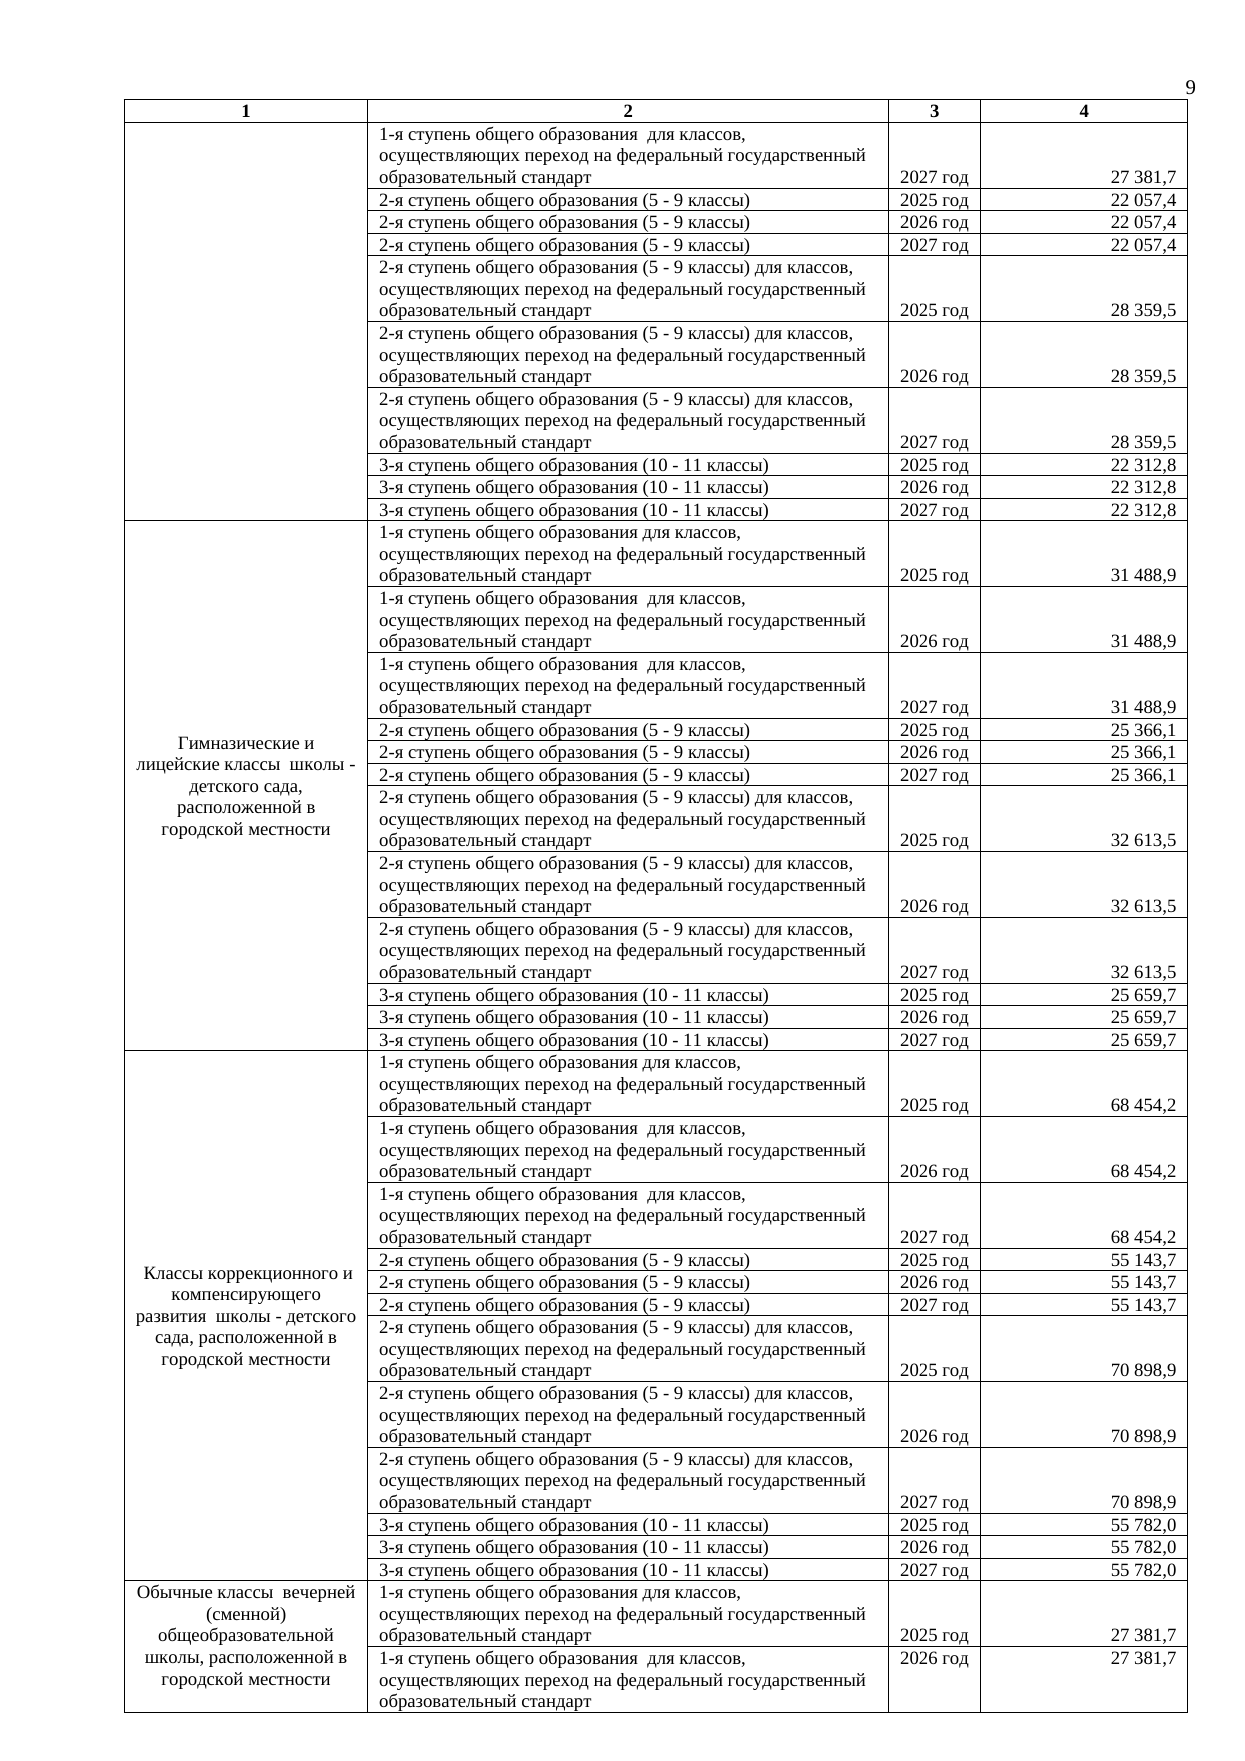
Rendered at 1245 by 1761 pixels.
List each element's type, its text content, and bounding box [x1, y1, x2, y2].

table_cell 32 613,5 [981, 786, 1187, 851]
table_cell 27 381,7 [981, 123, 1187, 187]
table_cell 2-я ступень общего образования (5 - 9 классы) [368, 189, 888, 210]
table_cell 55 143,7 [981, 1271, 1187, 1293]
table_cell 3-я ступень общего образования (10 - 11 классы) [368, 499, 888, 520]
table_cell 31 488,9 [981, 653, 1187, 717]
table_cell 2-я ступень общего образования (5 - 9 классы) [368, 234, 888, 255]
table_cell 2027 год [889, 1183, 980, 1247]
table_cell 68 454,2 [981, 1183, 1187, 1247]
table_cell 27 381,7 [981, 1581, 1187, 1646]
table_cell 2-я ступень общего образования (5 - 9 классы) [368, 211, 888, 233]
table_cell 2-я ступень общего образования (5 - 9 классы) для классов, осуществляющих переход на федеральный государственный образовательный стандарт [368, 256, 888, 321]
table_cell 25 659,7 [981, 1029, 1187, 1050]
table_cell 3-я ступень общего образования (10 - 11 классы) [368, 1006, 888, 1028]
table_cell 3-я ступень общего образования (10 - 11 классы) [368, 476, 888, 498]
table_cell 2026 год [889, 1536, 980, 1558]
table_cell 2027 год [889, 388, 980, 452]
table_cell 2026 год [889, 587, 980, 652]
table_cell 2025 год [889, 1249, 980, 1270]
table_cell 55 782,0 [981, 1536, 1187, 1558]
table_cell 2-я ступень общего образования (5 - 9 классы) для классов, осуществляющих переход на федеральный государственный образовательный стандарт [368, 918, 888, 982]
table_cell 1-я ступень общего образования для классов, осуществляющих переход на федеральный государственный образовательный стандарт [368, 587, 888, 652]
table_cell 2-я ступень общего образования (5 - 9 классы) [368, 1271, 888, 1293]
table_cell 32 613,5 [981, 918, 1187, 982]
table_cell 2-я ступень общего образования (5 - 9 классы) для классов, осуществляющих переход на федеральный государственный образовательный стандарт [368, 852, 888, 917]
table_cell 2026 год [889, 322, 980, 387]
table_cell 2025 год [889, 984, 980, 1005]
table_cell 2-я ступень общего образования (5 - 9 классы) для классов, осуществляющих переход на федеральный государственный образовательный стандарт [368, 1316, 888, 1381]
table_cell 55 782,0 [981, 1514, 1187, 1535]
table_cell 70 898,9 [981, 1316, 1187, 1381]
table_header 4 [981, 100, 1187, 122]
table_cell 2027 год [889, 918, 980, 982]
table_cell 2027 год [889, 1559, 980, 1580]
table_cell 2-я ступень общего образования (5 - 9 классы) [368, 1249, 888, 1270]
table_cell 22 057,4 [981, 189, 1187, 210]
table_cell 2025 год [889, 719, 980, 740]
table_cell 3-я ступень общего образования (10 - 11 классы) [368, 1029, 888, 1050]
table_cell 2027 год [889, 1448, 980, 1512]
table_cell 28 359,5 [981, 388, 1187, 452]
table_cell 2025 год [889, 189, 980, 210]
table_cell 2-я ступень общего образования (5 - 9 классы) для классов, осуществляющих переход на федеральный государственный образовательный стандарт [368, 786, 888, 851]
table_cell 3-я ступень общего образования (10 - 11 классы) [368, 984, 888, 1005]
table_cell Обычные классы вечерней (сменной) общеобразовательной школы, расположенной в городской местности [125, 1581, 367, 1712]
table_cell 25 366,1 [981, 764, 1187, 785]
table_cell 1-я ступень общего образования для классов, осуществляющих переход на федеральный государственный образовательный стандарт [368, 1183, 888, 1247]
table_cell 2025 год [889, 1514, 980, 1535]
table_cell 22 312,8 [981, 499, 1187, 520]
table_cell 2027 год [889, 499, 980, 520]
table_cell 32 613,5 [981, 852, 1187, 917]
table_cell 27 381,7 [981, 1647, 1187, 1712]
table_cell 22 312,8 [981, 454, 1187, 475]
table_cell 2027 год [889, 1029, 980, 1050]
table_cell 22 312,8 [981, 476, 1187, 498]
table_cell 28 359,5 [981, 322, 1187, 387]
table_cell 2-я ступень общего образования (5 - 9 классы) [368, 764, 888, 785]
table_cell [368, 1647, 888, 1712]
table_cell 2025 год [889, 521, 980, 586]
table_cell 2027 год [889, 234, 980, 255]
table_cell 2026 год [889, 1117, 980, 1182]
table_cell 2026 год [889, 1647, 980, 1712]
table_cell 2-я ступень общего образования (5 - 9 классы) [368, 1294, 888, 1315]
table_cell 1-я ступень общего образования для классов, осуществляющих переход на федеральный государственный образовательный стандарт [368, 1117, 888, 1182]
table_cell 31 488,9 [981, 587, 1187, 652]
table_cell 25 366,1 [981, 719, 1187, 740]
table_cell 2-я ступень общего образования (5 - 9 классы) для классов, осуществляющих переход на федеральный государственный образовательный стандарт [368, 1382, 888, 1447]
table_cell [368, 1581, 888, 1646]
table_cell 2025 год [889, 1051, 980, 1116]
table_header 2 [368, 100, 888, 122]
table_cell 55 143,7 [981, 1249, 1187, 1270]
table_cell 2025 год [889, 256, 980, 321]
table_cell 3-я ступень общего образования (10 - 11 классы) [368, 1514, 888, 1535]
table_cell 2-я ступень общего образования (5 - 9 классы) для классов, осуществляющих переход на федеральный государственный образовательный стандарт [368, 1448, 888, 1512]
table_cell 2027 год [889, 764, 980, 785]
table_cell 68 454,2 [981, 1117, 1187, 1182]
table_cell 2025 год [889, 454, 980, 475]
table_cell 25 659,7 [981, 984, 1187, 1005]
table_cell 1-я ступень общего образования для классов, осуществляющих переход на федеральный государственный образовательный стандарт [368, 521, 888, 586]
table_cell 2026 год [889, 211, 980, 233]
table_cell 2026 год [889, 1006, 980, 1028]
table_cell 2025 год [889, 1581, 980, 1646]
table_cell 2027 год [889, 1294, 980, 1315]
table_cell Гимназические и лицейские классы школы - детского сада, расположенной в городской местности [125, 521, 367, 1050]
table_cell 1-я ступень общего образования для классов, осуществляющих переход на федеральный государственный образовательный стандарт [368, 1051, 888, 1116]
table_cell 2-я ступень общего образования (5 - 9 классы) для классов, осуществляющих переход на федеральный государственный образовательный стандарт [368, 388, 888, 452]
table_cell 2025 год [889, 1316, 980, 1381]
table_cell 3-я ступень общего образования (10 - 11 классы) [368, 454, 888, 475]
table_cell 2-я ступень общего образования (5 - 9 классы) [368, 719, 888, 740]
table_cell 25 659,7 [981, 1006, 1187, 1028]
table_cell 3-я ступень общего образования (10 - 11 классы) [368, 1559, 888, 1580]
table_cell Классы коррекционного и компенсирующего развития школы - детского сада, расположенной в городской местности [125, 1051, 367, 1580]
table_cell 22 057,4 [981, 234, 1187, 255]
table_cell 2026 год [889, 741, 980, 763]
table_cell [368, 123, 888, 187]
table_cell 31 488,9 [981, 521, 1187, 586]
table_cell 2026 год [889, 1271, 980, 1293]
table_cell 68 454,2 [981, 1051, 1187, 1116]
table_cell 2-я ступень общего образования (5 - 9 классы) для классов, осуществляющих переход на федеральный государственный образовательный стандарт [368, 322, 888, 387]
table_cell 70 898,9 [981, 1448, 1187, 1512]
table_cell 3-я ступень общего образования (10 - 11 классы) [368, 1536, 888, 1558]
table_cell 2027 год [889, 653, 980, 717]
table_cell 1-я ступень общего образования для классов, осуществляющих переход на федеральный государственный образовательный стандарт [368, 653, 888, 717]
table_cell 2026 год [889, 852, 980, 917]
table_cell 55 143,7 [981, 1294, 1187, 1315]
table_cell 22 057,4 [981, 211, 1187, 233]
table_cell 2027 год [889, 123, 980, 187]
table_cell 55 782,0 [981, 1559, 1187, 1580]
table_header 3 [889, 100, 980, 122]
table_cell 70 898,9 [981, 1382, 1187, 1447]
table_cell 25 366,1 [981, 741, 1187, 763]
table_cell 2026 год [889, 476, 980, 498]
table_cell 28 359,5 [981, 256, 1187, 321]
table_header 1 [125, 100, 367, 122]
table_cell 2-я ступень общего образования (5 - 9 классы) [368, 741, 888, 763]
table_cell 2026 год [889, 1382, 980, 1447]
table_cell 2025 год [889, 786, 980, 851]
